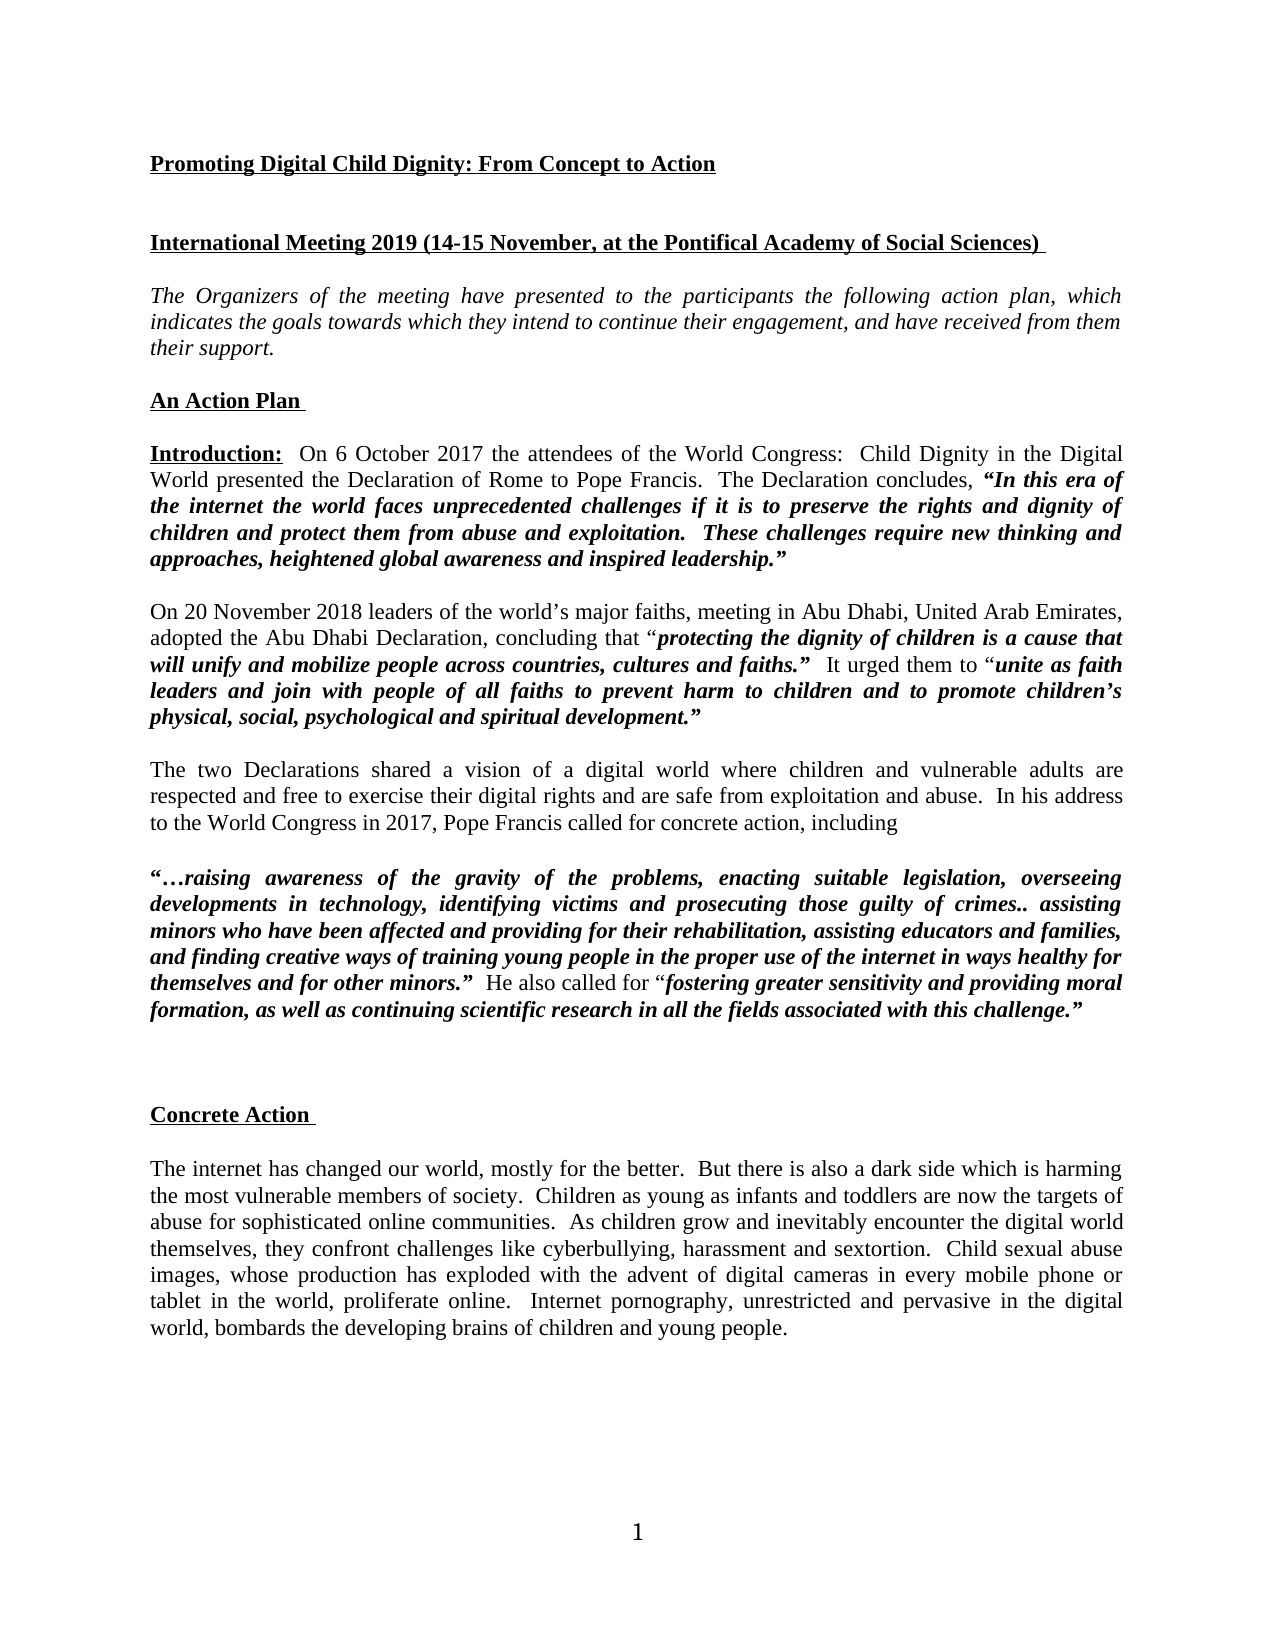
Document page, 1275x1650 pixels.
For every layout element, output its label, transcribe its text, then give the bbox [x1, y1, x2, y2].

text The Organizers of the meeting have presented to the participants the following action plan, which indicates the goals towards which they intend to continue their engagement, and have received from them their support. [150, 282, 1125, 361]
text The two Declarations shared a vision of a digital world where children and vulnerable adults are respected and free to exercise their digital rights and are safe from exploitation and abuse. In his address to the World Congress in 2017, Pope Francis called for concrete action, including [150, 756, 1125, 835]
text International Meeting 2019 (14-15 November, at the Pontifical Academy of Social Sciences) [150, 229, 1125, 255]
text The internet has changed our world, mostly for the better. But there is also a dark side which is harming the most vulnerable members of society. Children as young as infants and toddlers are now the targets of abuse for sophisticated online communities. As children grow and inevitably encounter the digital world themselves, they confront challenges like cyberbullying, harassment and sextortion. Child sexual abuse images, whose production has exploded with the advent of digital cameras in every mobile phone or tablet in the world, proliferate online. Internet pornography, unrestricted and pervasive in the digital world, bombards the developing brains of children and young people. [150, 1156, 1125, 1340]
text “…raising awareness of the gravity of the problems, enacting suitable legislation, overseeing developments in technology, identifying victims and prosecuting those guilty of crimes.. assisting minors who have been affected and providing for their rehabilitation, assisting educators and families, and finding creative ways of training young people in the proper use of the internet in ways healthy for themselves and for other minors.” He also called for “fostering greater sensitivity and providing moral formation, as well as continuing scientific research in all the fields associated with this challenge.” [150, 864, 1125, 1022]
text Promoting Digital Child Dignity: From Concept to Action [150, 150, 1125, 176]
text On 20 November 2018 leaders of the world’s major faiths, meeting in Abu Dhabi, United Arab Emirates, adopted the Abu Dhabi Declaration, concluding that “protecting the dignity of children is a cause that will unify and mobilize people across countries, cultures and faiths.” It urged them to “unite as faith leaders and join with people of all faiths to prevent harm to children and to promote children’s physical, social, psychological and spiritual development.” [150, 598, 1125, 730]
text Introduction: On 6 October 2017 the attendees of the World Congress: Child Dignity in the Digital World presented the Declaration of Rome to Pope Francis. The Declaration concludes, “In this era of the internet the world faces unprecedented challenges if it is to preserve the rights and dignity of children and protect them from abuse and exploitation. These challenges require new thinking and approaches, heightened global awareness and inspired leadership.” [150, 440, 1125, 572]
text An Action Plan [150, 387, 1125, 413]
text Concrete Action [150, 1101, 1125, 1127]
